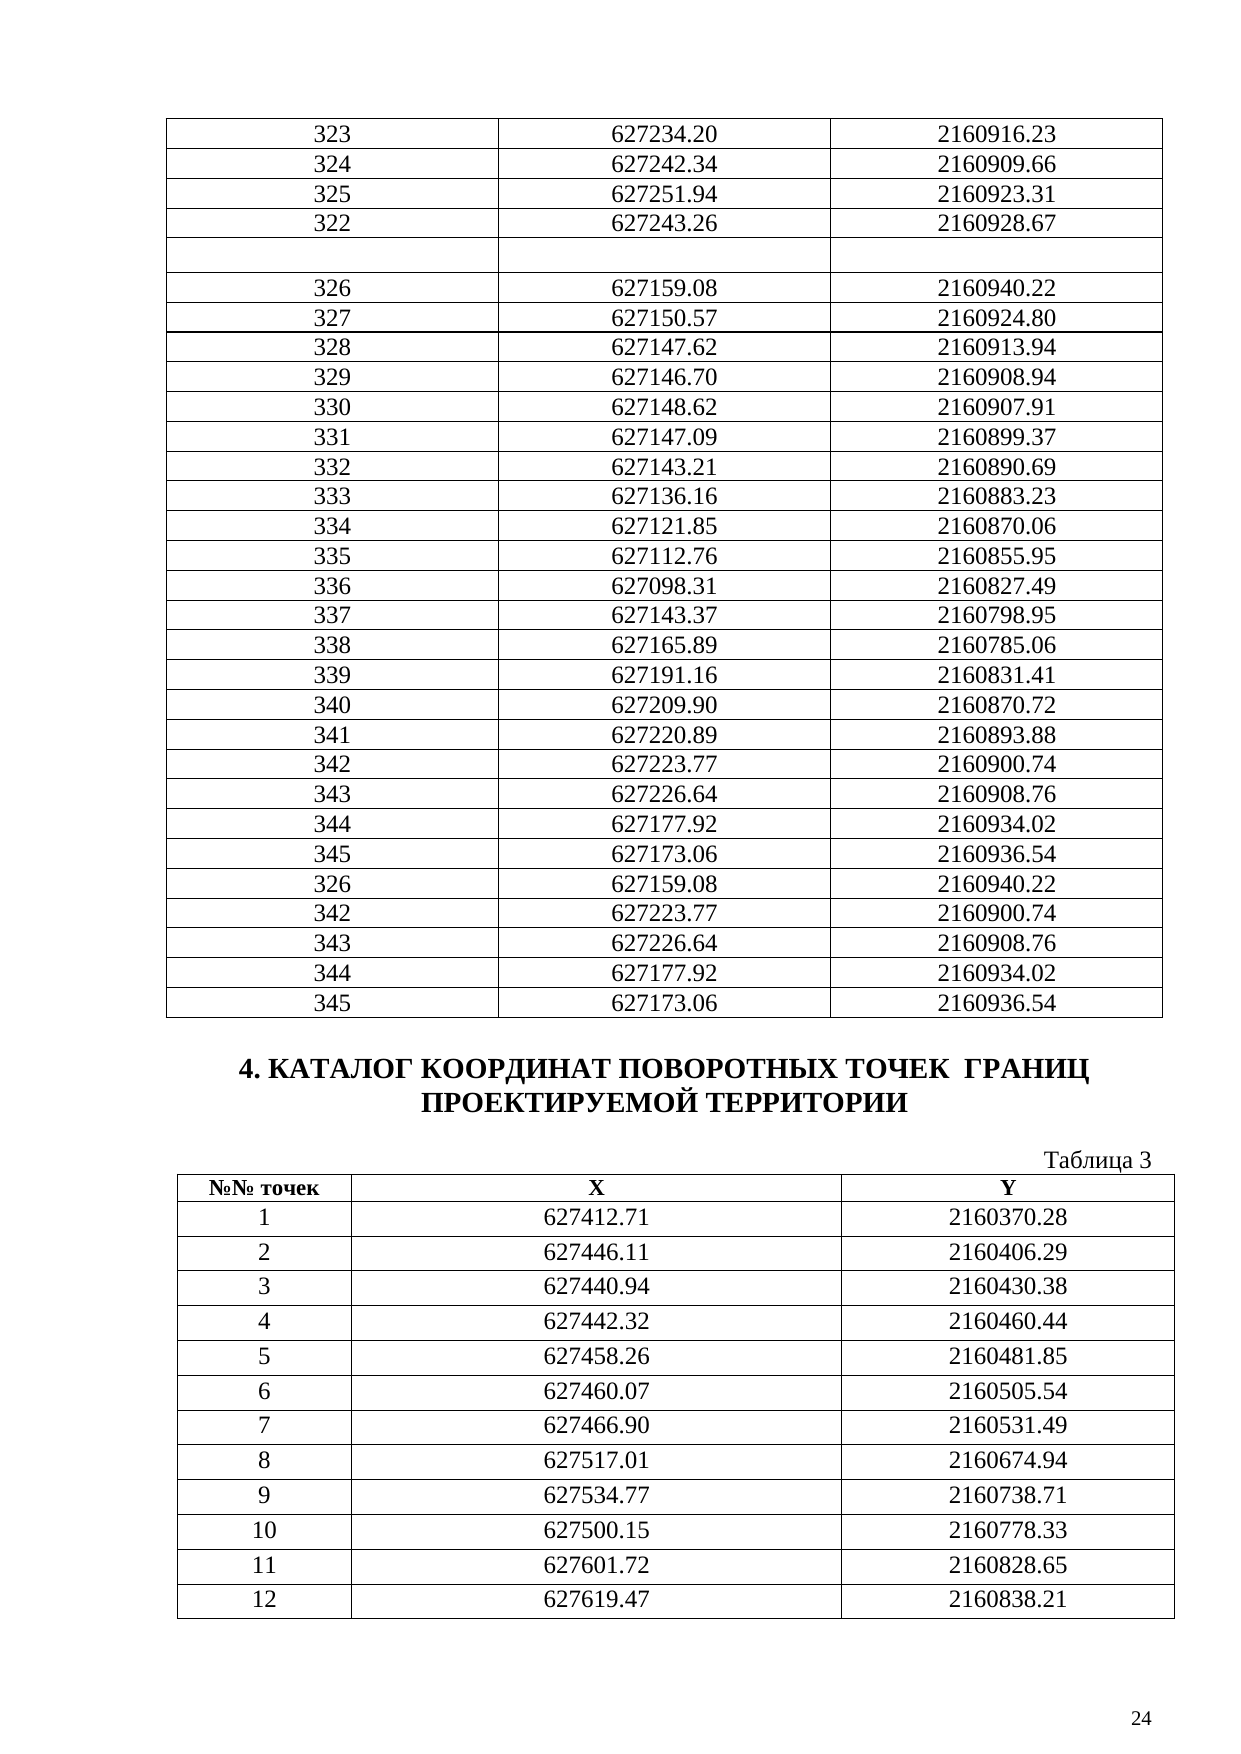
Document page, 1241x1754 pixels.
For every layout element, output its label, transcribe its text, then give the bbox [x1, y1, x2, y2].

table_cell 627098.31 [499, 571, 830, 599]
table_cell [167, 238, 498, 272]
table_cell 627243.26 [499, 209, 830, 237]
table_cell 2160831.41 [831, 660, 1162, 689]
table_cell 3 [178, 1271, 351, 1305]
table_cell 2160916.23 [831, 119, 1162, 148]
table_cell 6 [178, 1376, 351, 1409]
table_cell 627226.64 [499, 928, 830, 957]
table_cell 2160900.74 [831, 750, 1162, 778]
table_cell 340 [167, 690, 498, 719]
table_cell 344 [167, 958, 498, 987]
table_cell 343 [167, 928, 498, 957]
table_cell 2160481.85 [842, 1341, 1174, 1375]
table_cell 627121.85 [499, 511, 830, 540]
table_cell 7 [178, 1411, 351, 1444]
table_cell 627251.94 [499, 179, 830, 207]
table_cell 2160907.91 [831, 392, 1162, 421]
table_cell 11 [178, 1550, 351, 1583]
table_cell 2160505.54 [842, 1376, 1174, 1409]
table_cell 627146.70 [499, 362, 830, 391]
table_cell 345 [167, 839, 498, 868]
table_cell 2160828.65 [842, 1550, 1174, 1583]
table_cell 627165.89 [499, 630, 830, 659]
table_cell 333 [167, 481, 498, 510]
table_cell 627177.92 [499, 958, 830, 987]
table_cell 2160531.49 [842, 1411, 1174, 1444]
table_cell 2160924.80 [831, 303, 1162, 331]
table_cell 627517.01 [352, 1445, 841, 1479]
table_cell 335 [167, 541, 498, 570]
table_cell [831, 238, 1162, 272]
table_cell 344 [167, 809, 498, 838]
table_cell 627147.09 [499, 422, 830, 451]
table_cell 2160798.95 [831, 601, 1162, 629]
table_cell 627136.16 [499, 481, 830, 510]
table_cell 345 [167, 988, 498, 1017]
table_cell 326 [167, 273, 498, 302]
table_cell 627220.89 [499, 720, 830, 748]
table_cell 337 [167, 601, 498, 629]
table_cell 2160406.29 [842, 1237, 1174, 1270]
table_cell 325 [167, 179, 498, 207]
table_cell 327 [167, 303, 498, 331]
table_cell 627173.06 [499, 988, 830, 1017]
table_cell 2160370.28 [842, 1202, 1174, 1236]
table_cell 627534.77 [352, 1480, 841, 1514]
table_cell 627242.34 [499, 149, 830, 178]
table_cell 627446.11 [352, 1237, 841, 1270]
table_cell 2160936.54 [831, 988, 1162, 1017]
table_cell 4 [178, 1306, 351, 1340]
table_header Y [842, 1175, 1174, 1201]
table_cell 2160674.94 [842, 1445, 1174, 1479]
table_cell 9 [178, 1480, 351, 1514]
table_cell 2160855.95 [831, 541, 1162, 570]
table_cell 627159.08 [499, 273, 830, 302]
table_cell 2160934.02 [831, 809, 1162, 838]
table_cell 627112.76 [499, 541, 830, 570]
table_cell 627143.21 [499, 452, 830, 480]
table_cell 627440.94 [352, 1271, 841, 1305]
table_cell 627148.62 [499, 392, 830, 421]
table_cell 329 [167, 362, 498, 391]
table_cell 328 [167, 333, 498, 361]
table_header №№ точек [178, 1175, 351, 1201]
table_cell 324 [167, 149, 498, 178]
table_cell 2160778.33 [842, 1515, 1174, 1549]
table_cell 330 [167, 392, 498, 421]
table_cell 627191.16 [499, 660, 830, 689]
table_cell 627147.62 [499, 333, 830, 361]
table_cell 343 [167, 779, 498, 808]
table_cell 627226.64 [499, 779, 830, 808]
text Таблица 3 [177, 1145, 1152, 1173]
table_cell [499, 238, 830, 272]
table_cell 2160893.88 [831, 720, 1162, 748]
table_cell 2160940.22 [831, 869, 1162, 897]
table_cell 2160936.54 [831, 839, 1162, 868]
table_cell 331 [167, 422, 498, 451]
table_cell 627159.08 [499, 869, 830, 897]
table_cell 627223.77 [499, 899, 830, 927]
table_cell 627466.90 [352, 1411, 841, 1444]
text 4. КАТАЛОГ КООРДИНАТ ПОВОРОТНЫХ ТОЧЕК ГРАНИЦ ПРОЕКТИРУЕМОЙ ТЕРРИТОРИИ [177, 1051, 1152, 1118]
table_cell 2160890.69 [831, 452, 1162, 480]
table_cell 627234.20 [499, 119, 830, 148]
table_cell 323 [167, 119, 498, 148]
table_cell 2160909.66 [831, 149, 1162, 178]
table_cell 1 [178, 1202, 351, 1236]
table_cell 627209.90 [499, 690, 830, 719]
table_cell 342 [167, 750, 498, 778]
table_cell 2160900.74 [831, 899, 1162, 927]
table_cell 2160870.06 [831, 511, 1162, 540]
table_cell 627458.26 [352, 1341, 841, 1375]
table_cell 334 [167, 511, 498, 540]
table_cell 2160785.06 [831, 630, 1162, 659]
table_cell 2 [178, 1237, 351, 1270]
table_cell 627619.47 [352, 1585, 841, 1618]
table_cell 2160908.76 [831, 779, 1162, 808]
table_cell 627223.77 [499, 750, 830, 778]
table_header X [352, 1175, 841, 1201]
table_cell 336 [167, 571, 498, 599]
table_cell 2160940.22 [831, 273, 1162, 302]
table_cell 627150.57 [499, 303, 830, 331]
table_cell 627143.37 [499, 601, 830, 629]
table_cell 2160899.37 [831, 422, 1162, 451]
table_cell 2160908.76 [831, 928, 1162, 957]
table_cell 8 [178, 1445, 351, 1479]
table_cell 2160928.67 [831, 209, 1162, 237]
table_cell 2160934.02 [831, 958, 1162, 987]
table_cell 342 [167, 899, 498, 927]
table_cell 2160838.21 [842, 1585, 1174, 1618]
table_cell 627460.07 [352, 1376, 841, 1409]
table_cell 322 [167, 209, 498, 237]
table_cell 2160913.94 [831, 333, 1162, 361]
table_cell 627442.32 [352, 1306, 841, 1340]
table_cell 10 [178, 1515, 351, 1549]
table_cell 332 [167, 452, 498, 480]
table_cell 627173.06 [499, 839, 830, 868]
table_cell 339 [167, 660, 498, 689]
table_cell 341 [167, 720, 498, 748]
table_cell 2160738.71 [842, 1480, 1174, 1514]
table_cell 2160923.31 [831, 179, 1162, 207]
table_cell 627601.72 [352, 1550, 841, 1583]
table_cell 5 [178, 1341, 351, 1375]
table_cell 2160460.44 [842, 1306, 1174, 1340]
table_cell 2160827.49 [831, 571, 1162, 599]
table_cell 2160908.94 [831, 362, 1162, 391]
table_cell 326 [167, 869, 498, 897]
table_cell 2160430.38 [842, 1271, 1174, 1305]
table_cell 338 [167, 630, 498, 659]
table_cell 2160870.72 [831, 690, 1162, 719]
table_cell 627500.15 [352, 1515, 841, 1549]
table_cell 12 [178, 1585, 351, 1618]
table_cell 2160883.23 [831, 481, 1162, 510]
table_cell 627177.92 [499, 809, 830, 838]
table_cell 627412.71 [352, 1202, 841, 1236]
